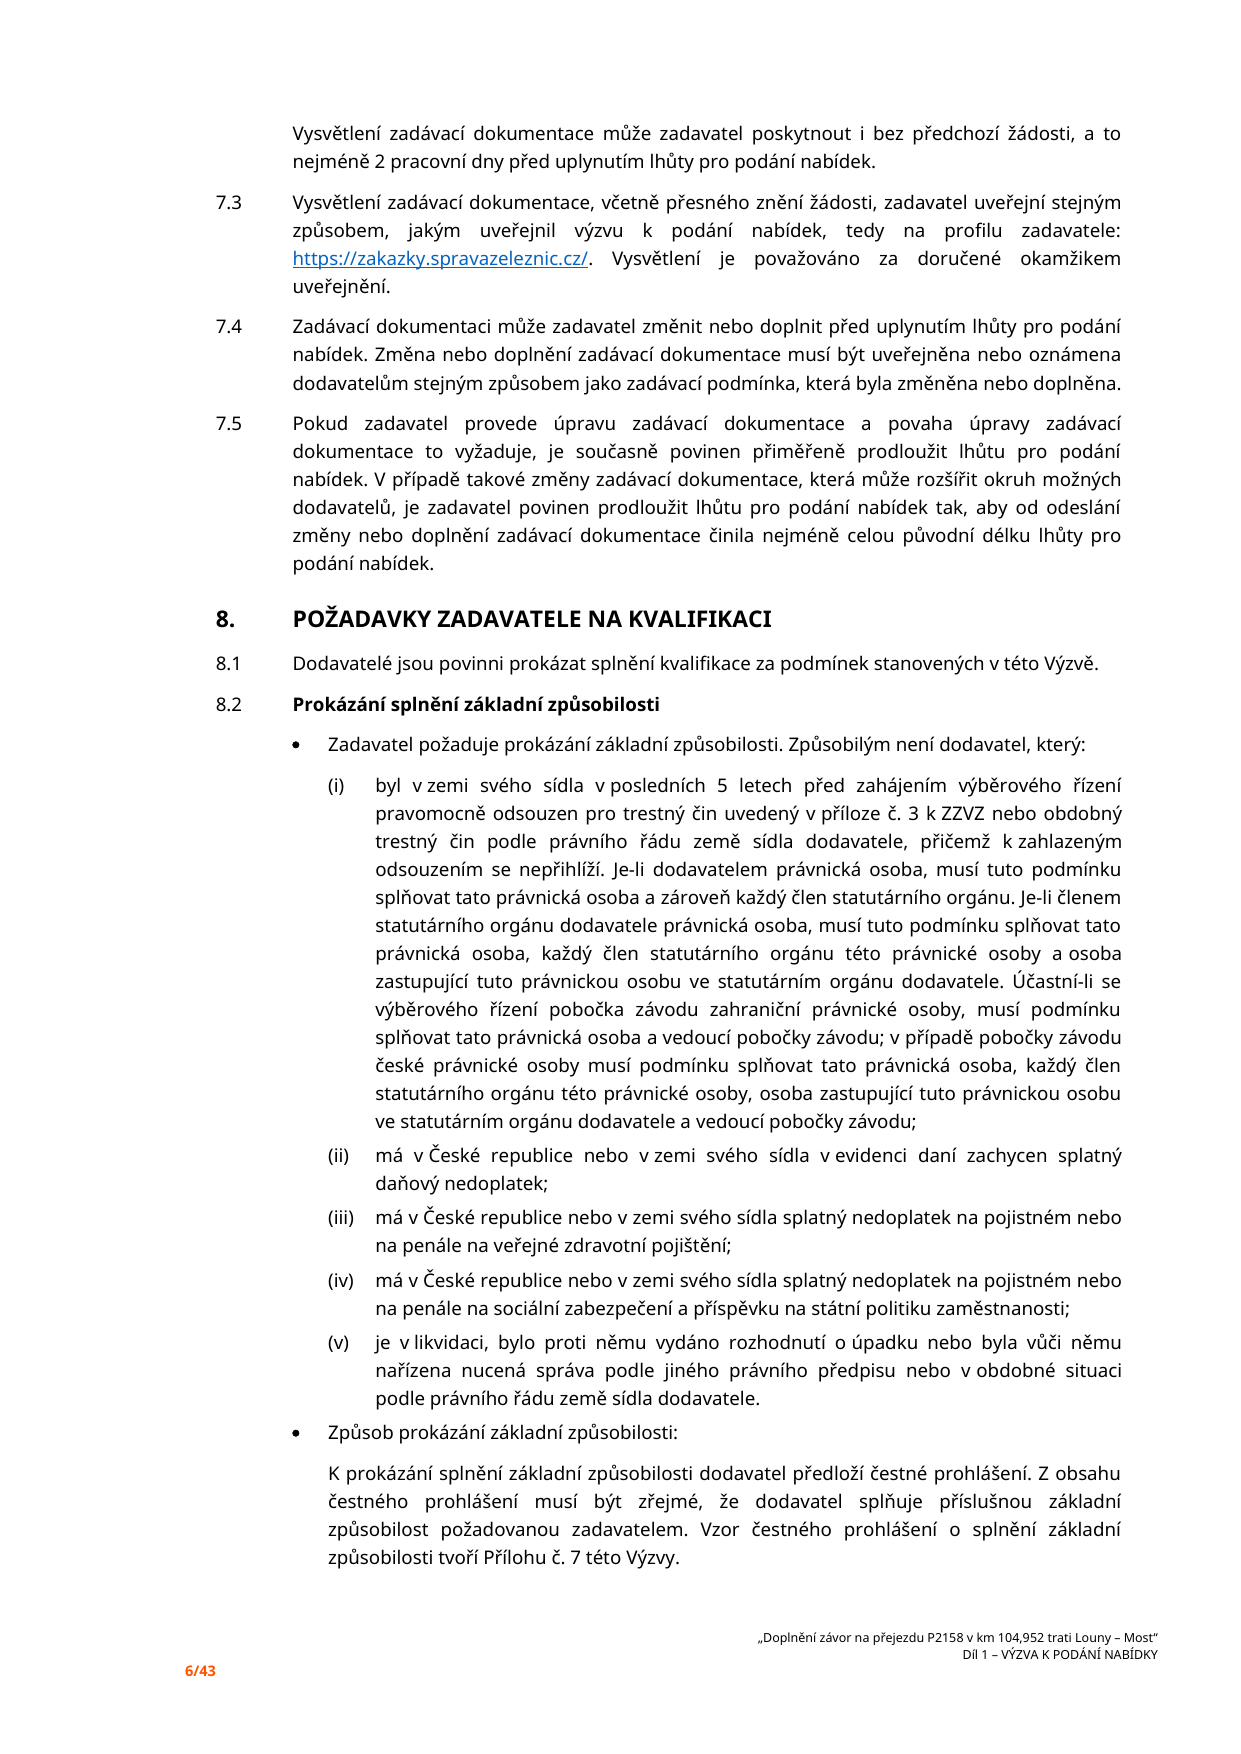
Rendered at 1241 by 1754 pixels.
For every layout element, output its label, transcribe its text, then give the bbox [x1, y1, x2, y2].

text je v likvidaci, bylo proti němu vydáno rozhodnutí o úpadku nebo byla vůči němu nařízena nucená správa podle jiného právního předpisu nebo v obdobné situaci podle právního řádu země sídla dodavatele. [328, 1329, 1122, 1411]
text Prokázání splnění základní způsobilosti [216, 691, 1122, 716]
text má v České republice nebo v zemi svého sídla splatný nedoplatek na pojistném nebo na penále na sociální zabezpečení a příspěvku na státní politiku zaměstnanosti; [328, 1267, 1122, 1321]
text Způsob prokázání základní způsobilosti: [292, 1419, 1122, 1445]
text byl v zemi svého sídla v posledních 5 letech před zahájením výběrového řízení pravomocně odsouzen pro trestný čin uvedený v příloze č. 3 k ZZVZ nebo obdobný trestný čin podle právního řádu země sídla dodavatele, přičemž k zahlazeným odsouzením se nepřihlíží. Je-li dodavatelem právnická osoba, musí tuto podmínku splňovat tato právnická osoba a zároveň každý člen statutárního orgánu. Je-li členem statutárního orgánu dodavatele právnická osoba, musí tuto podmínku splňovat tato právnická osoba, každý člen statutárního orgánu této právnické osoby a osoba zastupující tuto právnickou osobu ve statutárním orgánu dodavatele. Účastní-li se výběrového řízení pobočka závodu zahraniční právnické osoby, musí podmínku splňovat tato právnická osoba a vedoucí pobočky závodu; v případě pobočky závodu české právnické osoby musí podmínku splňovat tato právnická osoba, každý člen statutárního orgánu této právnické osoby, osoba zastupující tuto právnickou osobu ve statutárním orgánu dodavatele a vedoucí pobočky závodu; [328, 772, 1122, 1134]
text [216, 121, 1122, 174]
text K prokázání splnění základní způsobilosti dodavatel předloží čestné prohlášení. Z obsahu čestného prohlášení musí být zřejmé, že dodavatel splňuje příslušnou základní způsobilost požadovanou zadavatelem. Vzor čestného prohlášení o splnění základní způsobilosti tvoří Přílohu č. 7 této Výzvy. [328, 1460, 1122, 1570]
text Vysvětlení zadávací dokumentace, včetně přesného znění žádosti, zadavatel uveřejní stejným způsobem, jakým uveřejnil výzvu k podání nabídek, tedy na profilu zadavatele: https://zakazky.spravazeleznic.cz/. Vysvětlení je považováno za doručené okamžikem uveřejnění. [216, 189, 1122, 299]
text Zadávací dokumentaci může zadavatel změnit nebo doplnit před uplynutím lhůty pro podání nabídek. Změna nebo doplnění zadávací dokumentace musí být uveřejněna nebo oznámena dodavatelům stejným způsobem jako zadávací podmínka, která byla změněna nebo doplněna. [216, 314, 1122, 395]
text Zadavatel požaduje prokázání základní způsobilosti. Způsobilým není dodavatel, který: [292, 731, 1122, 757]
text Pokud zadavatel provede úpravu zadávací dokumentace a povaha úpravy zadávací dokumentace to vyžaduje, je současně povinen přiměřeně prodloužit lhůtu pro podání nabídek. V případě takové změny zadávací dokumentace, která může rozšířit okruh možných dodavatelů, je zadavatel povinen prodloužit lhůtu pro podání nabídek tak, aby od odeslání změny nebo doplnění zadávací dokumentace činila nejméně celou původní délku lhůty pro podání nabídek. [216, 410, 1122, 576]
text Dodavatelé jsou povinni prokázat splnění kvalifikace za podmínek stanovených v této Výzvě. [216, 650, 1122, 676]
text má v České republice nebo v zemi svého sídla splatný nedoplatek na pojistném nebo na penále na veřejné zdravotní pojištění; [328, 1205, 1122, 1258]
text POŽADAVKY ZADAVATELE NA KVALIFIKACI [216, 603, 1122, 635]
text má v České republice nebo v zemi svého sídla v evidenci daní zachycen splatný daňový nedoplatek; [328, 1142, 1122, 1196]
